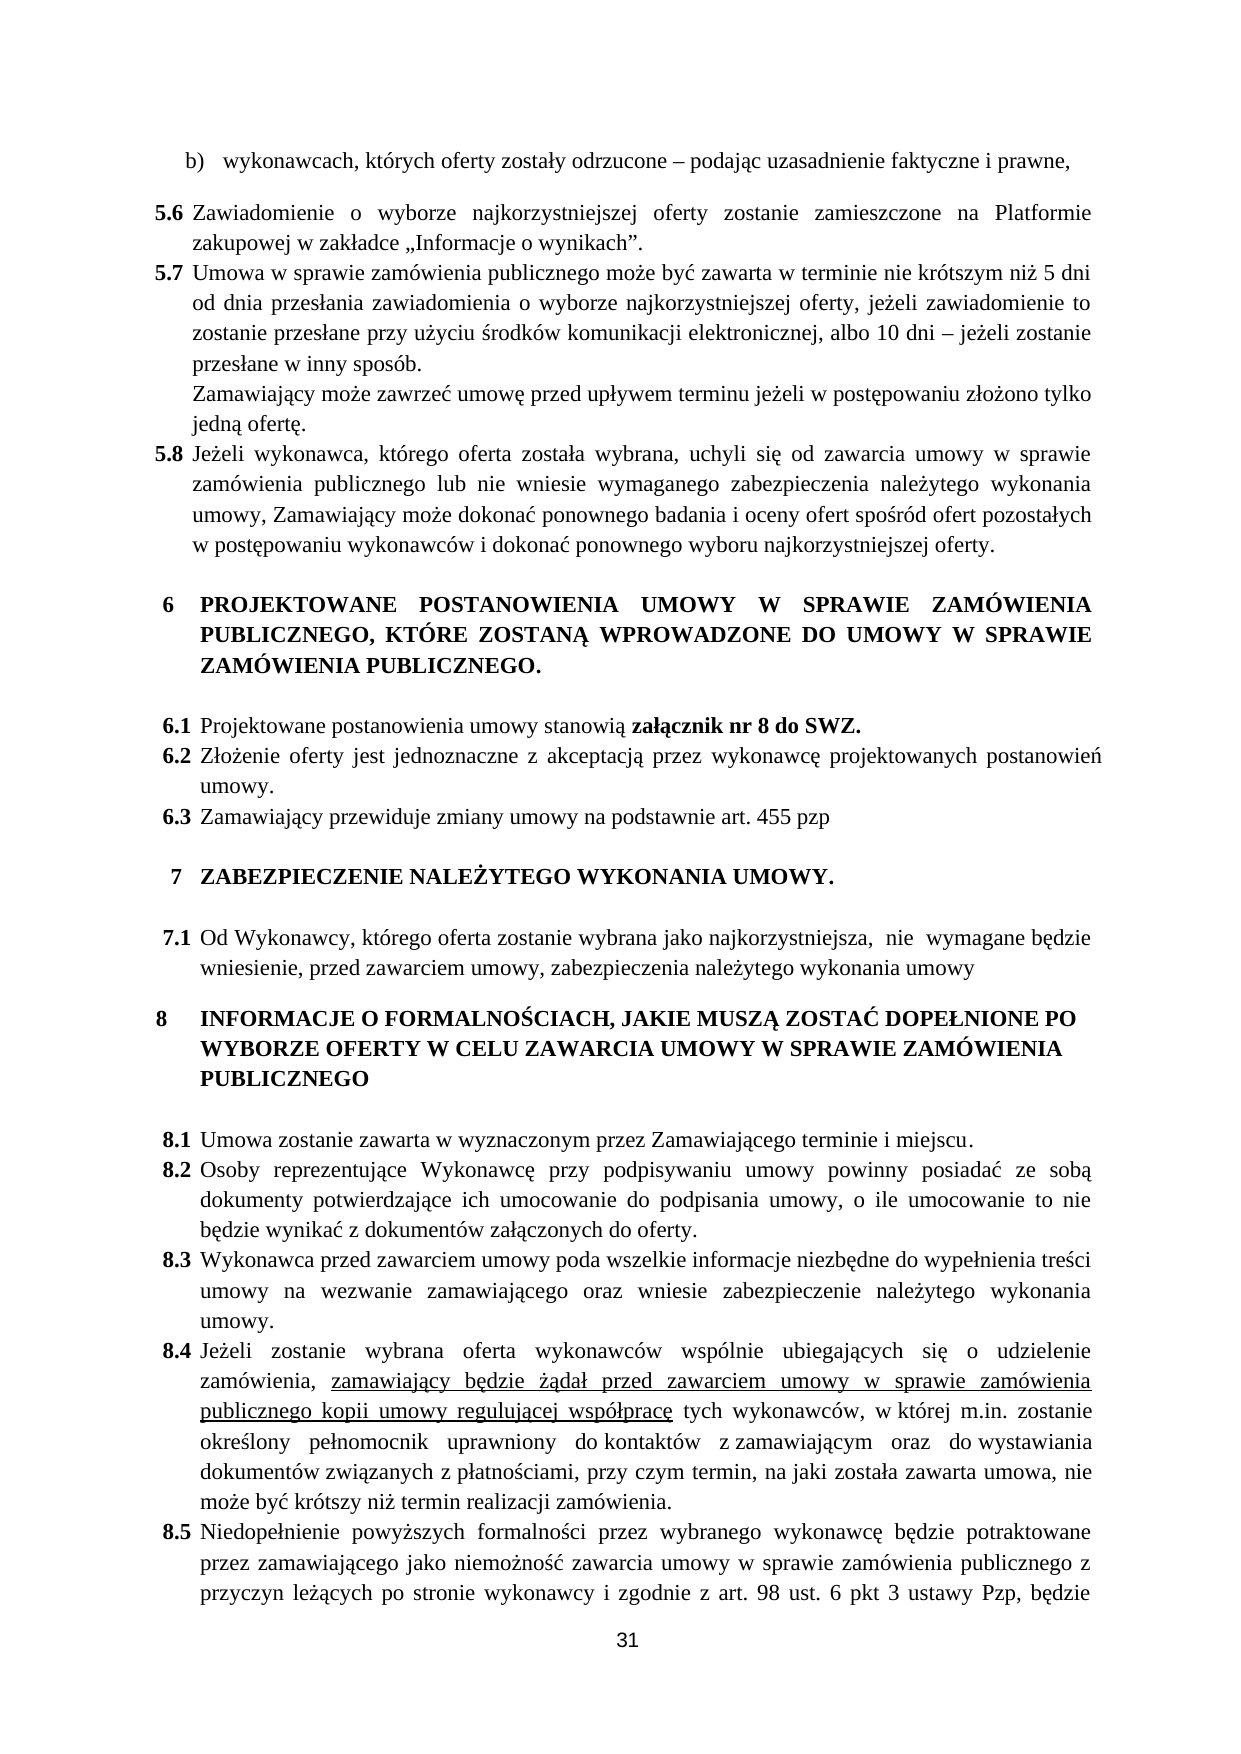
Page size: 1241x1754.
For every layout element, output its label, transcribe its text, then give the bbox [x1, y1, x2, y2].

list Umowa zostanie zawarta w wyznaczonym przez Zamawiającego terminie i miejscu. [162, 1126, 1093, 1152]
list Umowa w sprawie zamówienia publicznego może być zawarta w terminie nie krótszym niż 5 dni od dnia przesłania zawiadomienia o wyborze najkorzystniejszej oferty, jeżeli zawiadomienie to zostanie przesłane przy użyciu środków komunikacji elektronicznej, albo 10 dni – jeżeli zostanie przesłane w inny sposób. [154, 259, 1093, 376]
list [162, 1518, 1093, 1605]
list Wykonawca przed zawarciem umowy poda wszelkie informacje niezbędne do wypełnienia treści umowy na wezwanie zamawiającego oraz wniesie zabezpieczenie należytego wykonania umowy. [162, 1247, 1093, 1333]
list Osoby reprezentujące Wykonawcę przy podpisywaniu umowy powinny posiadać ze sobą dokumenty potwierdzające ich umocowanie do podpisania umowy, o ile umocowanie to nie będzie wynikać z dokumentów załączonych do oferty. [162, 1156, 1093, 1243]
list ZABEZPIECZENIE NALEŻYTEGO WYKONANIA UMOWY. [170, 863, 1093, 889]
list Zawiadomienie o wyborze najkorzystniejszej oferty zostanie zamieszczone na Platformie zakupowej w zakładce „Informacje o wynikach”. [154, 199, 1093, 255]
list Projektowane postanowienia umowy stanowią załącznik nr 8 do SWZ. [162, 712, 1104, 738]
text Zamawiający może zawrzeć umowę przed upływem terminu jeżeli w postępowaniu złożono tylko jedną ofertę. [192, 380, 1093, 436]
list Jeżeli zostanie wybrana oferta wykonawców wspólnie ubiegających się o udzielenie zamówienia, zamawiający będzie żądał przed zawarciem umowy w sprawie zamówienia publicznego kopii umowy regulującej współpracę tych wykonawców, w której m.in. zostanie określony pełnomocnik uprawniony do kontaktów z zamawiającym oraz do wystawiania dokumentów związanych z płatnościami, przy czym termin, na jaki została zawarta umowa, nie może być krótszy niż termin realizacji zamówienia. [162, 1337, 1093, 1514]
list Złożenie oferty jest jednoznaczne z akceptacją przez wykonawcę projektowanych postanowień umowy. [162, 742, 1104, 799]
list wykonawcach, których oferty zostały odrzucone – podając uzasadnienie faktyczne i prawne, [185, 148, 1093, 174]
list Jeżeli wykonawca, którego oferta została wybrana, uchyli się od zawarcia umowy w sprawie zamówienia publicznego lub nie wniesie wymaganego zabezpieczenia należytego wykonania umowy, Zamawiający może dokonać ponownego badania i oceny ofert spośród ofert pozostałych w postępowaniu wykonawców i dokonać ponownego wyboru najkorzystniejszej oferty. [154, 440, 1093, 557]
list Od Wykonawcy, którego oferta zostanie wybrana jako najkorzystniejsza, nie wymagane będzie wniesienie, przed zawarciem umowy, zabezpieczenia należytego wykonania umowy [162, 924, 1093, 980]
list INFORMACJE O FORMALNOŚCIACH, JAKIE MUSZĄ ZOSTAĆ DOPEŁNIONE PO WYBORZE OFERTY W CELU ZAWARCIA UMOWY W SPRAWIE ZAMÓWIENIA PUBLICZNEGO [156, 1005, 1093, 1092]
list PROJEKTOWANE POSTANOWIENIA UMOWY W SPRAWIE ZAMÓWIENIA PUBLICZNEGO, KTÓRE ZOSTANĄ WPROWADZONE DO UMOWY W SPRAWIE ZAMÓWIENIA PUBLICZNEGO. [162, 591, 1093, 678]
list Zamawiający przewiduje zmiany umowy na podstawnie art. 455 pzp [162, 803, 1104, 829]
